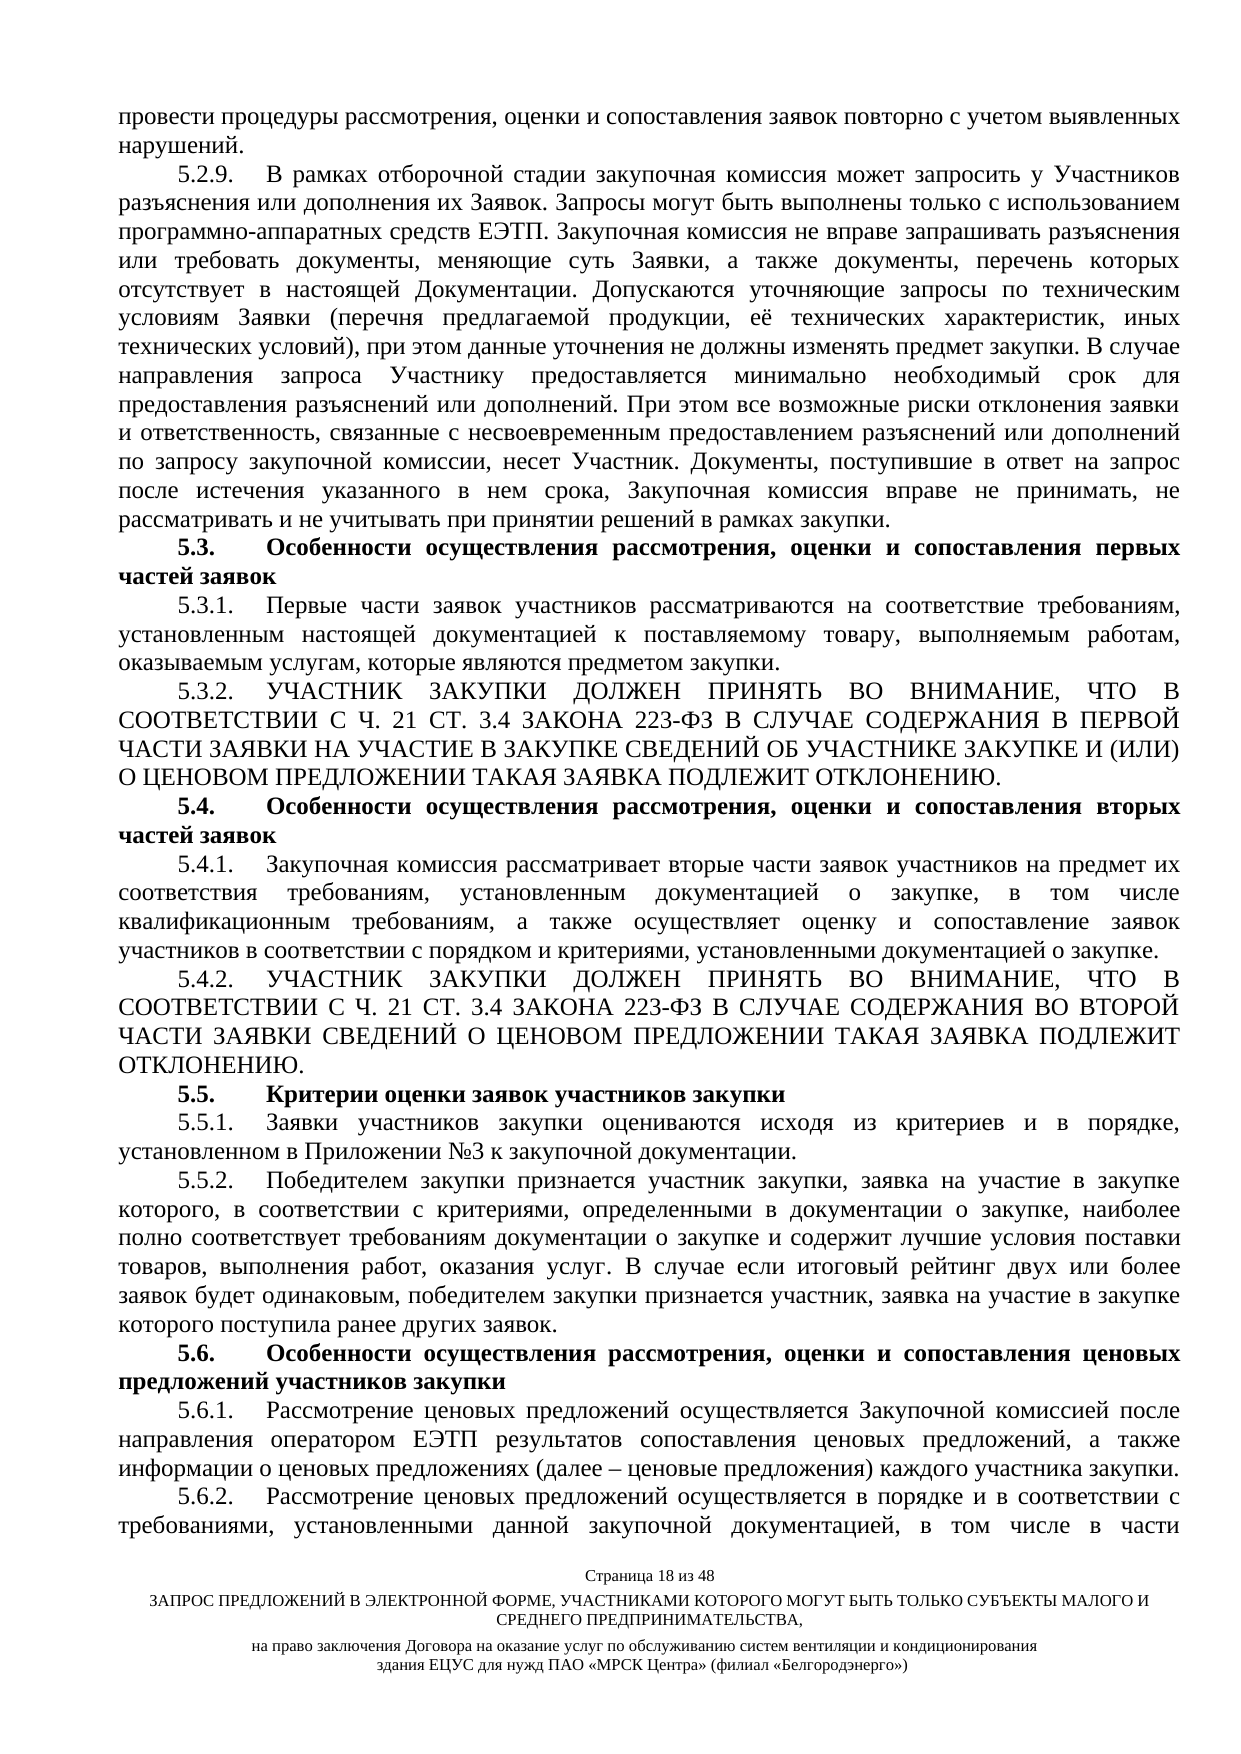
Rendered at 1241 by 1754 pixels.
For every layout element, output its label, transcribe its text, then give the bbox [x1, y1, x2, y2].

subtitle Критерии оценки заявок участников закупки [118, 1079, 1181, 1107]
subtitle Особенности осуществления рассмотрения, оценки и сопоставления первых частей заявок [118, 532, 1181, 590]
subtitle Закупочная комиссия рассматривает вторые части заявок участников на предмет их соответствия требованиям, установленным документацией о закупке, в том числе квалификационным требованиям, а также осуществляет оценку и сопоставление заявок участников в соответствии с порядком и критериями, установленными документацией о закупке. [118, 849, 1181, 964]
subtitle УЧАСТНИК ЗАКУПКИ ДОЛЖЕН ПРИНЯТЬ ВО ВНИМАНИЕ, ЧТО В СООТВЕТСТВИИ С Ч. 21 СТ. 3.4 ЗАКОНА 223-ФЗ В СЛУЧАЕ СОДЕРЖАНИЯ ВО ВТОРОЙ ЧАСТИ ЗАЯВКИ СВЕДЕНИЙ О ЦЕНОВОМ ПРЕДЛОЖЕНИИ ТАКАЯ ЗАЯВКА ПОДЛЕЖИТ ОТКЛОНЕНИЮ. [118, 964, 1181, 1079]
subtitle Рассмотрение ценовых предложений осуществляется Закупочной комиссией после направления оператором ЕЭТП результатов сопоставления ценовых предложений, а также информации о ценовых предложениях (далее – ценовые предложения) каждого участника закупки. [118, 1395, 1181, 1481]
subtitle УЧАСТНИК ЗАКУПКИ ДОЛЖЕН ПРИНЯТЬ ВО ВНИМАНИЕ, ЧТО В СООТВЕТСТВИИ С Ч. 21 СТ. 3.4 ЗАКОНА 223-ФЗ В СЛУЧАЕ СОДЕРЖАНИЯ В ПЕРВОЙ ЧАСТИ ЗАЯВКИ НА УЧАСТИЕ В ЗАКУПКЕ СВЕДЕНИЙ ОБ УЧАСТНИКЕ ЗАКУПКЕ И (ИЛИ) О ЦЕНОВОМ ПРЕДЛОЖЕНИИ ТАКАЯ ЗАЯВКА ПОДЛЕЖИТ ОТКЛОНЕНИЮ. [118, 676, 1181, 791]
subtitle В рамках отборочной стадии закупочная комиссия может запросить у Участников разъяснения или дополнения их Заявок. Запросы могут быть выполнены только с использованием программно-аппаратных средств ЕЭТП. Закупочная комиссия не вправе запрашивать разъяснения или требовать документы, меняющие суть Заявки, а также документы, перечень которых отсутствует в настоящей Документации. Допускаются уточняющие запросы по техническим условиям Заявки (перечня предлагаемой продукции, её технических характеристик, иных технических условий), при этом данные уточнения не должны изменять предмет закупки. В случае направления запроса Участнику предоставляется минимально необходимый срок для предоставления разъяснений или дополнений. При этом все возможные риски отклонения заявки и ответственность, связанные с несвоевременным предоставлением разъяснений или дополнений по запросу закупочной комиссии, несет Участник. Документы, поступившие в ответ на запрос после истечения указанного в нем срока, Закупочная комиссия вправе не принимать, не рассматривать и не учитывать при принятии решений в рамках закупки. [118, 159, 1181, 532]
subtitle Особенности осуществления рассмотрения, оценки и сопоставления ценовых предложений участников закупки [118, 1338, 1181, 1395]
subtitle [118, 101, 1181, 159]
subtitle Заявки участников закупки оцениваются исходя из критериев и в порядке, установленном в Приложении №3 к закупочной документации. [118, 1107, 1181, 1165]
subtitle Первые части заявок участников рассматриваются на соответствие требованиям, установленным настоящей документацией к поставляемому товару, выполняемым работам, оказываемым услугам, которые являются предметом закупки. [118, 590, 1181, 676]
subtitle Особенности осуществления рассмотрения, оценки и сопоставления вторых частей заявок [118, 791, 1181, 849]
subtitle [118, 1481, 1181, 1539]
subtitle Победителем закупки признается участник закупки, заявка на участие в закупке которого, в соответствии с критериями, определенными в документации о закупке, наиболее полно соответствует требованиям документации о закупке и содержит лучшие условия поставки товаров, выполнения работ, оказания услуг. В случае если итоговый рейтинг двух или более заявок будет одинаковым, победителем закупки признается участник, заявка на участие в закупке которого поступила ранее других заявок. [118, 1165, 1181, 1338]
